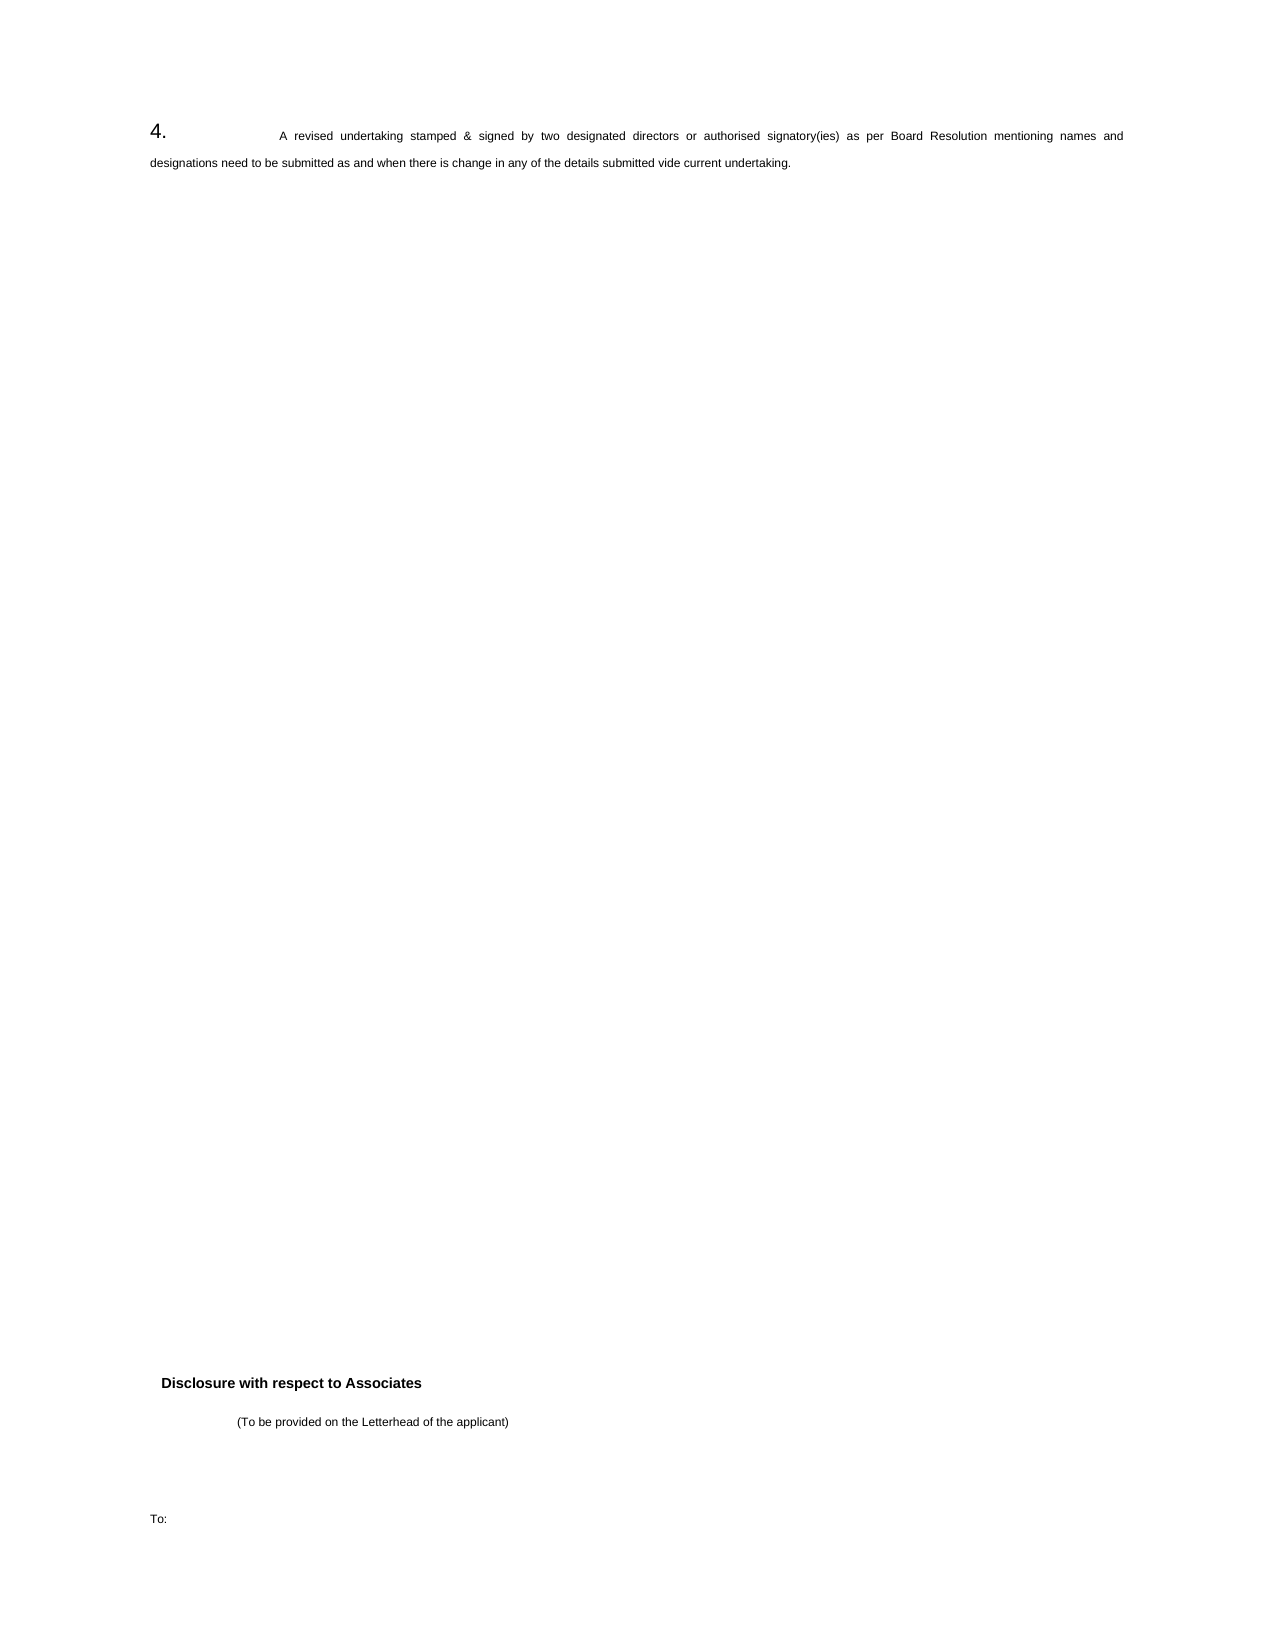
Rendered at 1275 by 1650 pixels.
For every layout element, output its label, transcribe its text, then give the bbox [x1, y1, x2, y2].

subtitle Disclosure with respect to Associates [150, 1363, 1125, 1391]
text To: [150, 1502, 1125, 1526]
text (To be provided on the Letterhead of the applicant) [150, 1405, 1125, 1429]
list A revised undertaking stamped & signed by two designated directors or authorised signatory(ies) as per Board Resolution mentioning names and designations need to be submitted as and when there is change in any of the details submitted vide current undertaking. [150, 118, 1125, 170]
